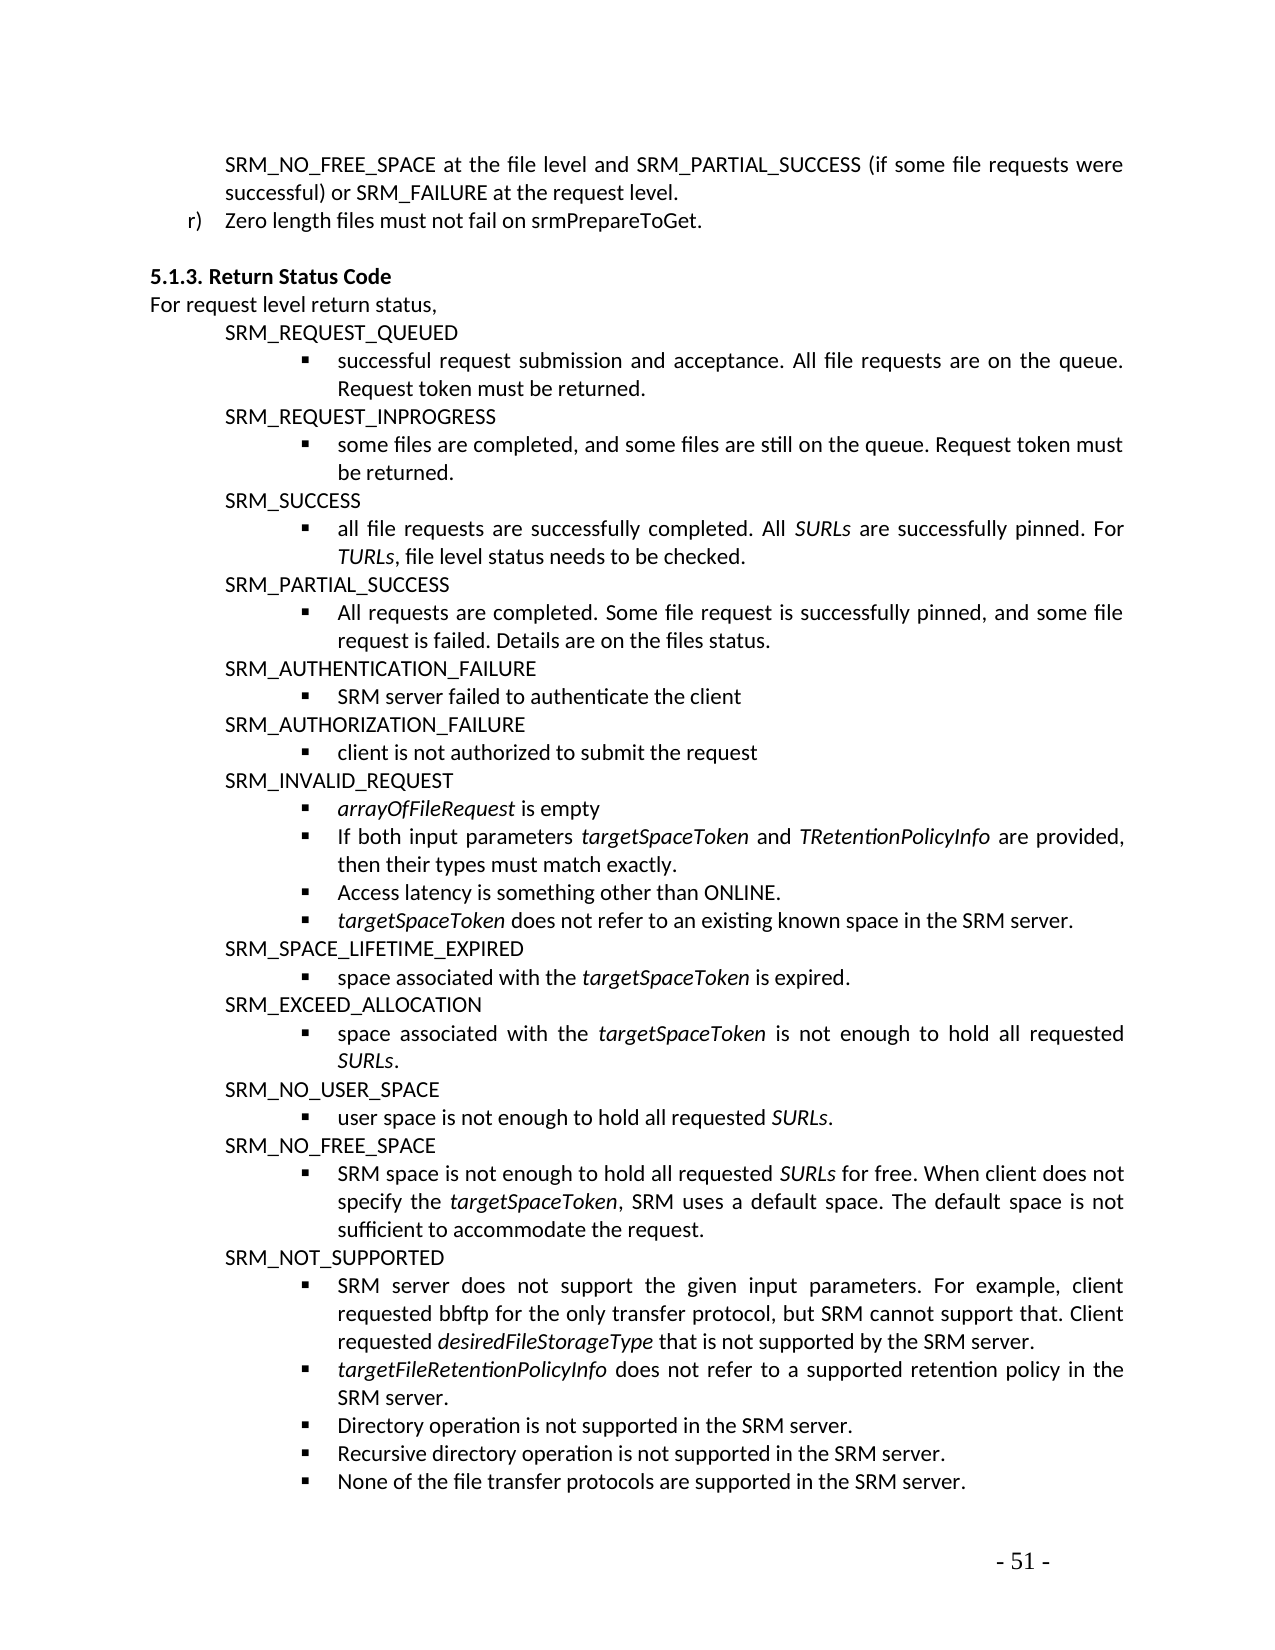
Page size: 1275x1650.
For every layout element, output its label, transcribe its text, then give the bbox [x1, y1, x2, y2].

list All requests are completed. Some file request is successfully pinned, and some file request is failed. Details are on the files status. [300, 598, 1125, 654]
list Access latency is something other than ONLINE. [300, 878, 1125, 907]
text SRM_EXCEED_ALLOCATION [225, 991, 1125, 1019]
list user space is not enough to hold all requested SURLs. [300, 1103, 1125, 1131]
text SRM_SPACE_LIFETIME_EXPIRED [225, 934, 1125, 963]
text SRM_NOT_SUPPORTED [225, 1243, 1125, 1271]
text For request level return status, [150, 290, 1125, 318]
list Recursive directory operation is not supported in the SRM server. [300, 1439, 1125, 1467]
list Return Status Code [150, 262, 1125, 290]
list If both input parameters targetSpaceToken and TRetentionPolicyInfo are provided, then their types must match exactly. [300, 822, 1125, 878]
list space associated with the targetSpaceToken is not enough to hold all requested SURLs. [300, 1019, 1125, 1075]
list SRM server does not support the given input parameters. For example, client requested bbftp for the only transfer protocol, but SRM cannot support that. Client requested desiredFileStorageType that is not supported by the SRM server. [300, 1271, 1125, 1355]
list targetFileRetentionPolicyInfo does not refer to a supported retention policy in the SRM server. [300, 1355, 1125, 1411]
text SRM_NO_FREE_SPACE [225, 1131, 1125, 1159]
text SRM_AUTHORIZATION_FAILURE [225, 710, 1125, 738]
list Zero length files must not fail on srmPrepareToGet. [187, 206, 1125, 234]
list Directory operation is not supported in the SRM server. [300, 1411, 1125, 1439]
text SRM_PARTIAL_SUCCESS [225, 570, 1125, 598]
text SRM_NO_USER_SPACE [225, 1075, 1125, 1103]
text SRM_AUTHENTICATION_FAILURE [225, 654, 1125, 682]
list None of the file transfer protocols are supported in the SRM server. [300, 1467, 1125, 1495]
text SRM_INVALID_REQUEST [225, 766, 1125, 794]
list all file requests are successfully completed. All SURLs are successfully pinned. For TURLs, file level status needs to be checked. [300, 514, 1125, 570]
list arrayOfFileRequest is empty [300, 794, 1125, 822]
text SRM_SUCCESS [225, 486, 1125, 514]
list some files are completed, and some files are still on the queue. Request token must be returned. [300, 430, 1125, 486]
list space associated with the targetSpaceToken is expired. [300, 963, 1125, 991]
list targetSpaceToken does not refer to an existing known space in the SRM server. [300, 907, 1125, 934]
list client is not authorized to submit the request [300, 738, 1125, 766]
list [187, 150, 1125, 206]
list SRM server failed to authenticate the client [300, 682, 1125, 710]
text SRM_REQUEST_QUEUED [225, 318, 1125, 346]
text SRM_REQUEST_INPROGRESS [225, 402, 1125, 430]
list successful request submission and acceptance. All file requests are on the queue. Request token must be returned. [300, 346, 1125, 402]
list SRM space is not enough to hold all requested SURLs for free. When client does not specify the targetSpaceToken, SRM uses a default space. The default space is not sufficient to accommodate the request. [300, 1159, 1125, 1243]
